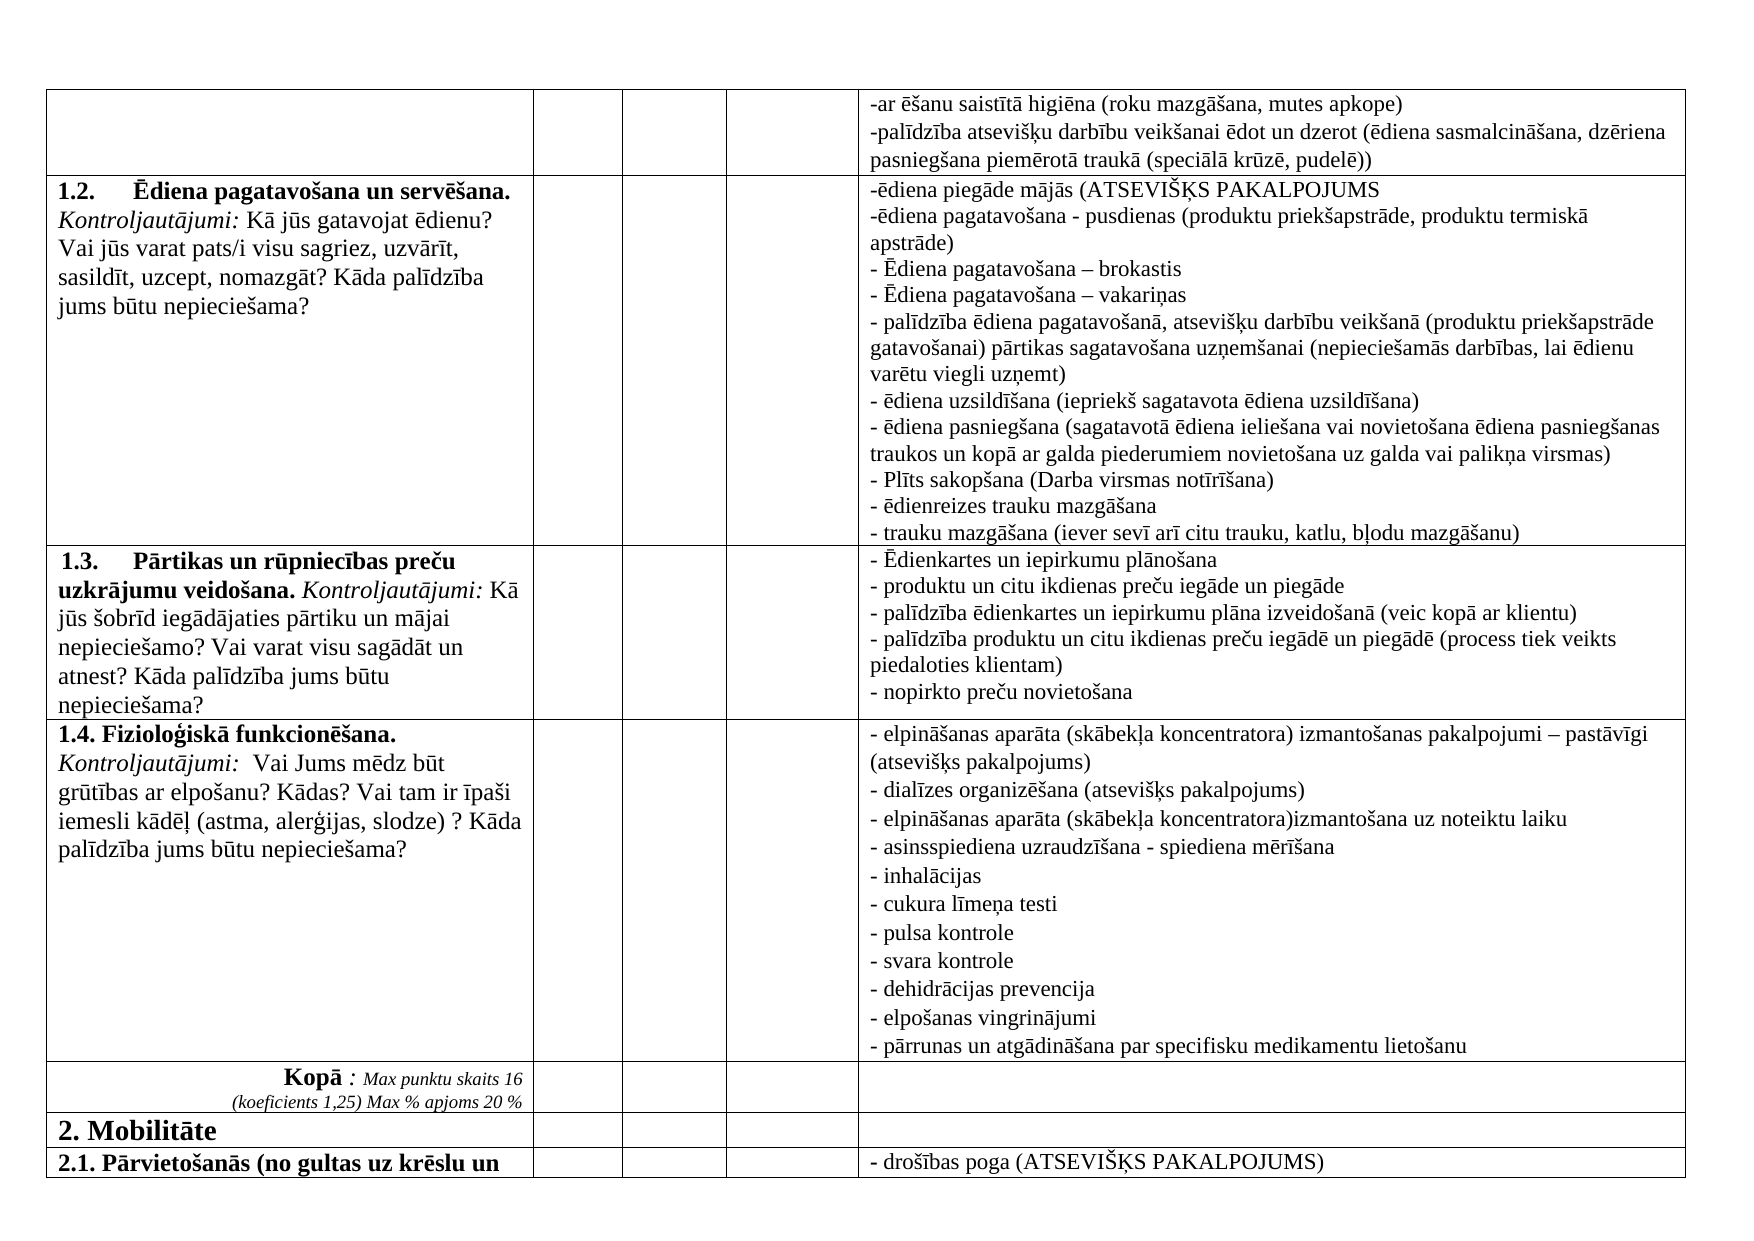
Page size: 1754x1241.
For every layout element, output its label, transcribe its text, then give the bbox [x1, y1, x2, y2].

table_cell [727, 1062, 858, 1112]
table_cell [859, 1148, 1685, 1177]
table_cell [623, 1113, 726, 1147]
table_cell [47, 1148, 533, 1177]
table_cell - Ēdienkartes un iepirkumu plānošana - produktu un citu ikdienas preču iegāde un piegāde - palīdzība ēdienkartes un iepirkumu plāna izveidošanā (veic kopā ar klientu) - palīdzība produktu un citu ikdienas preču iegādē un piegādē (process tiek veikts piedaloties klientam) - nopirkto preču novietošana [859, 546, 1685, 718]
table_cell [623, 546, 726, 718]
table_cell Ēdiena pagatavošana un servēšana. Kontroljautājumi: Kā jūs gatavojat ēdienu? Vai jūs varat pats/i visu sagriez, uzvārīt, sasildīt, uzcept, nomazgāt? Kāda palīdzība jums būtu nepieciešama? [47, 176, 533, 545]
table_cell [534, 720, 622, 1061]
table_cell [534, 546, 622, 718]
table_cell [859, 1062, 1685, 1112]
table_cell [727, 1148, 858, 1177]
table_cell [623, 176, 726, 545]
table_cell [623, 1148, 726, 1177]
table_cell [727, 720, 858, 1061]
table_cell [534, 90, 622, 175]
table_cell - elpināšanas aparāta (skābekļa koncentratora) izmantošanas pakalpojumi – pastāvīgi (atsevišķs pakalpojums) - dialīzes organizēšana (atsevišķs pakalpojums) - elpināšanas aparāta (skābekļa koncentratora)izmantošana uz noteiktu laiku - asinsspiediena uzraudzīšana - spiediena mērīšana - inhalācijas - cukura līmeņa testi - pulsa kontrole - svara kontrole - dehidrācijas prevencija - elpošanas vingrinājumi - pārrunas un atgādināšana par specifisku medikamentu lietošanu [859, 720, 1685, 1061]
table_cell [859, 90, 1685, 175]
table_cell [534, 1113, 622, 1147]
table_cell [623, 90, 726, 175]
table_cell [727, 90, 858, 175]
table_cell [859, 1113, 1685, 1147]
table_cell [534, 176, 622, 545]
table_cell Kopā : Max punktu skaits 16 (koeficients 1,25) Max % apjoms 20 % [47, 1062, 533, 1112]
table_cell [727, 176, 858, 545]
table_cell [47, 90, 533, 175]
table_cell [727, 1113, 858, 1147]
table_cell 1.4. Fizioloģiskā funkcionēšana. Kontroljautājumi: Vai Jums mēdz būt grūtības ar elpošanu? Kādas? Vai tam ir īpaši iemesli kādēļ (astma, alerģijas, slodze) ? Kāda palīdzība jums būtu nepieciešama? [47, 720, 533, 1061]
table_cell [727, 546, 858, 718]
table_cell Pārtikas un rūpniecības preču uzkrājumu veidošana. Kontroljautājumi: Kā jūs šobrīd iegādājaties pārtiku un mājai nepieciešamo? Vai varat visu sagādāt un atnest? Kāda palīdzība jums būtu nepieciešama? [47, 546, 533, 718]
table_cell [534, 1148, 622, 1177]
table_cell 2. Mobilitāte [47, 1113, 533, 1147]
table_cell [623, 1062, 726, 1112]
table_cell -ēdiena piegāde mājās (ATSEVIŠĶS PAKALPOJUMS -ēdiena pagatavošana - pusdienas (produktu priekšapstrāde, produktu termiskā apstrāde) - Ēdiena pagatavošana – brokastis - Ēdiena pagatavošana – vakariņas - palīdzība ēdiena pagatavošanā, atsevišķu darbību veikšanā (produktu priekšapstrāde gatavošanai) pārtikas sagatavošana uzņemšanai (nepieciešamās darbības, lai ēdienu varētu viegli uzņemt) - ēdiena uzsildīšana (iepriekš sagatavota ēdiena uzsildīšana) - ēdiena pasniegšana (sagatavotā ēdiena ieliešana vai novietošana ēdiena pasniegšanas traukos un kopā ar galda piederumiem novietošana uz galda vai palikņa virsmas) - Plīts sakopšana (Darba virsmas notīrīšana) - ēdienreizes trauku mazgāšana - trauku mazgāšana (iever sevī arī citu trauku, katlu, bļodu mazgāšanu) [859, 176, 1685, 545]
table_cell [534, 1062, 622, 1112]
table_cell [623, 720, 726, 1061]
